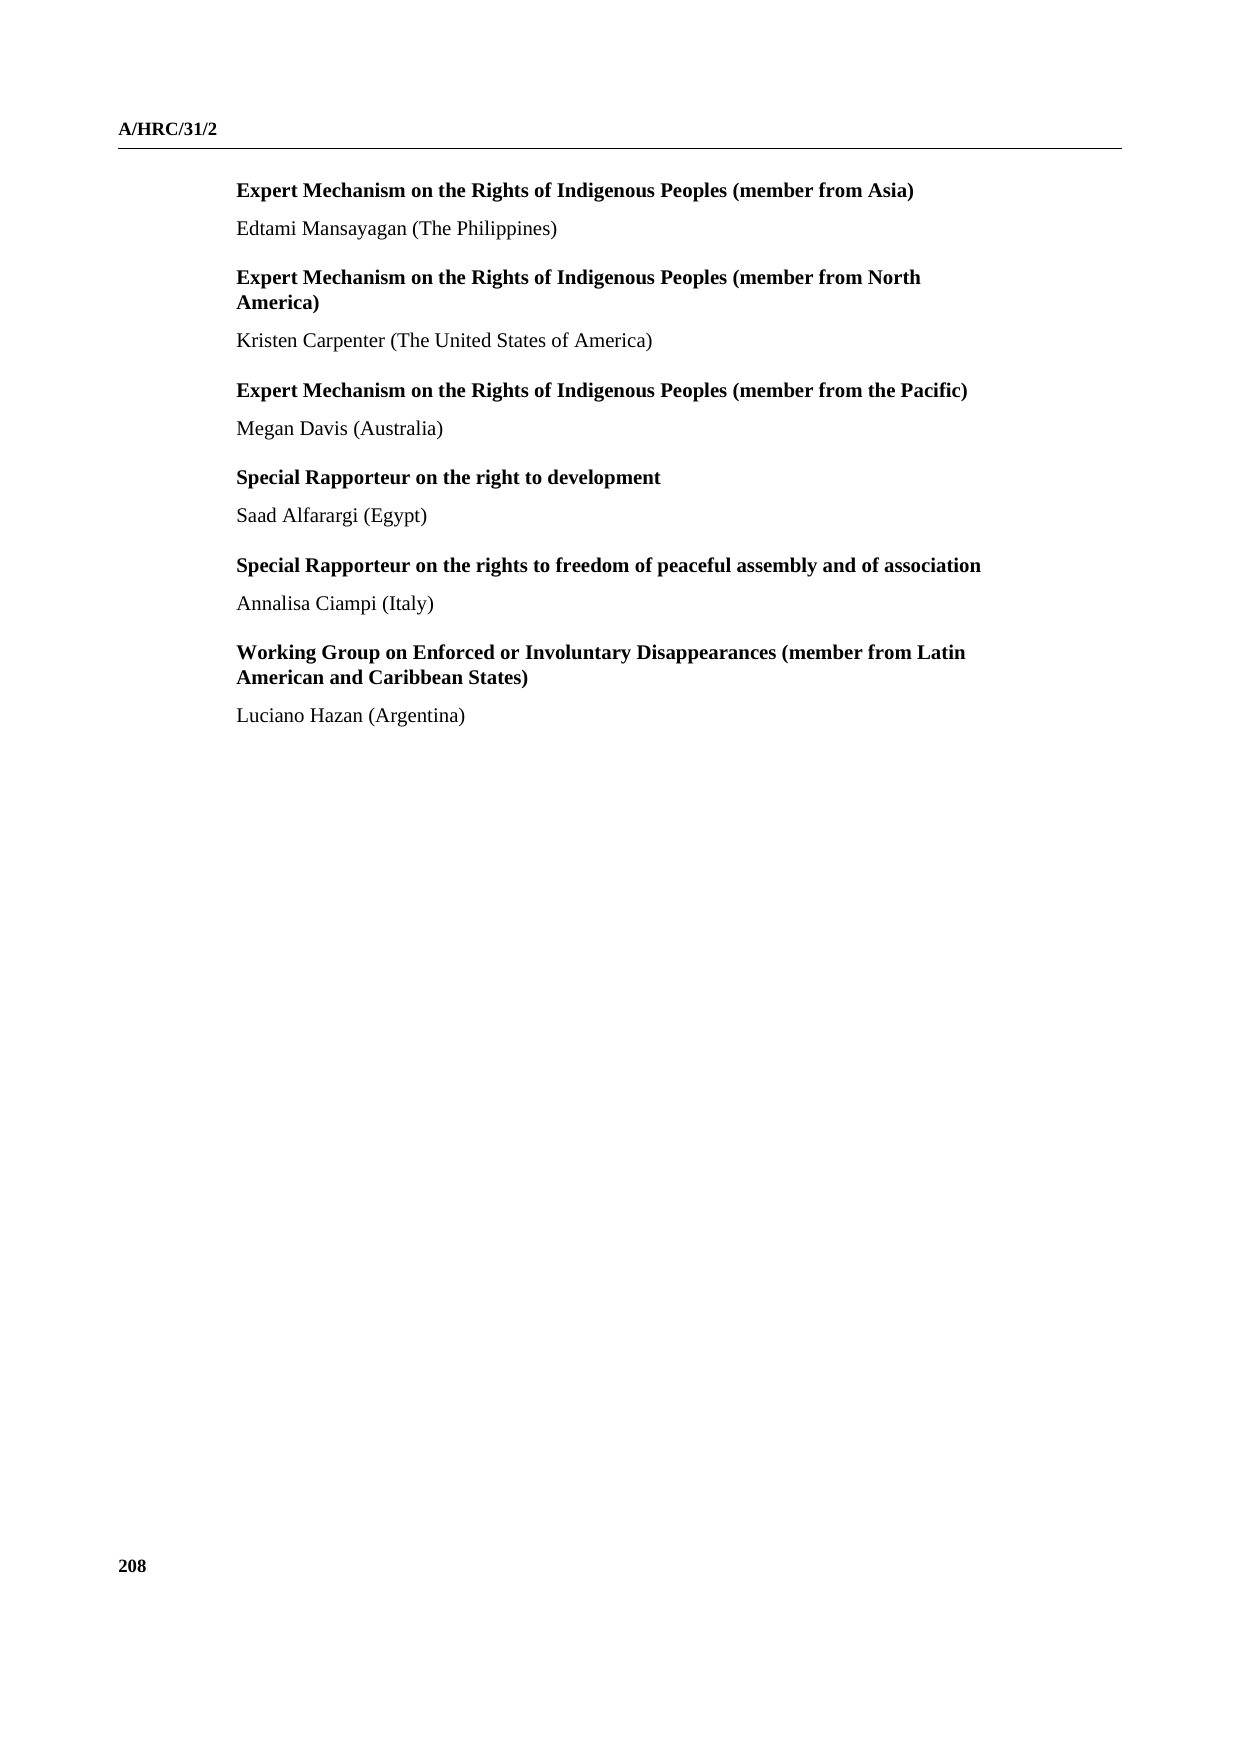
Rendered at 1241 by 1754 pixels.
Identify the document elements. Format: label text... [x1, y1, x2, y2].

text Annalisa Ciampi (Italy) [236, 590, 1004, 615]
text Edtami Mansayagan (The Philippines) [236, 215, 1004, 240]
text Working Group on Enforced or Involuntary Disappearances (member from Latin American and Caribbean States) [118, 640, 1004, 690]
text Megan Davis (Australia) [236, 415, 1004, 440]
text Expert Mechanism on the Rights of Indigenous Peoples (member from Asia) [118, 177, 1004, 202]
text Luciano Hazan (Argentina) [236, 702, 1004, 727]
text Special Rapporteur on the right to development [118, 465, 1004, 490]
text Expert Mechanism on the Rights of Indigenous Peoples (member from North America) [118, 265, 1004, 315]
text Kristen Carpenter (The United States of America) [236, 327, 1004, 352]
text Expert Mechanism on the Rights of Indigenous Peoples (member from the Pacific) [118, 377, 1004, 402]
text Special Rapporteur on the rights to freedom of peaceful assembly and of association [118, 552, 1004, 577]
text Saad Alfarargi (Egypt) [236, 502, 1004, 527]
